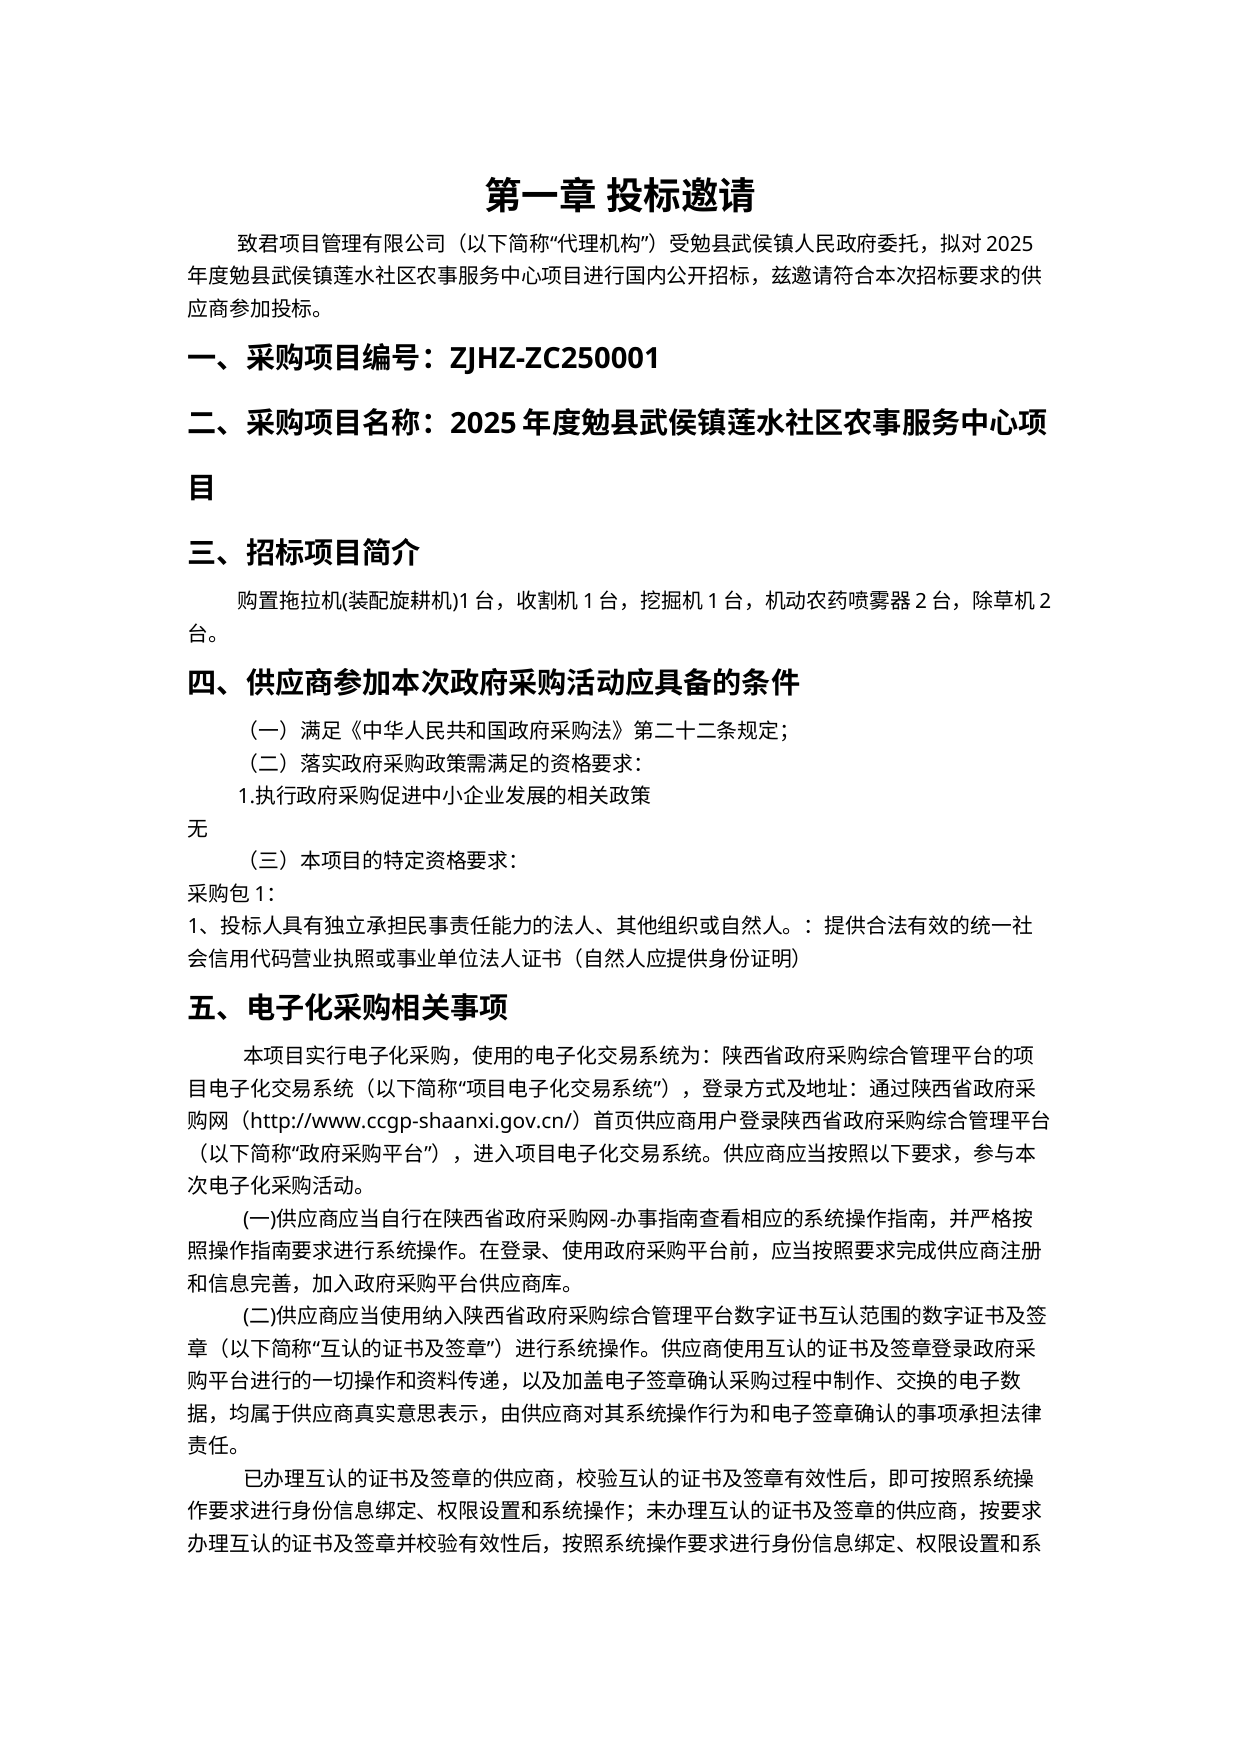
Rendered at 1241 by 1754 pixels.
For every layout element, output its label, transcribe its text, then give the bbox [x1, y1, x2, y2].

text (二)供应商应当使用纳入陕西省政府采购综合管理平台数字证书互认范围的数字证书及签章（以下简称“互认的证书及签章”）进行系统操作。供应商使用互认的证书及签章登录政府采购平台进行的一切操作和资料传递，以及加盖电子签章确认采购过程中制作、交换的电子数据，均属于供应商真实意思表示，由供应商对其系统操作行为和电子签章确认的事项承担法律责任。 [187, 1299, 1053, 1462]
text 购置拖拉机(装配旋耕机)1台，收割机1台，挖掘机1台，机动农药喷雾器2台，除草机2台。 [187, 584, 1053, 649]
text 采购包1： [187, 877, 1053, 909]
text 1、投标人具有独立承担民事责任能力的法人、其他组织或自然人。：提供合法有效的统一社会信用代码营业执照或事业单位法人证书（自然人应提供身份证明） [187, 909, 1053, 974]
text 四、供应商参加本次政府采购活动应具备的条件 [187, 649, 1053, 714]
text 三、招标项目简介 [187, 519, 1053, 584]
text （二）落实政府采购政策需满足的资格要求： [187, 747, 1053, 779]
text 五、电子化采购相关事项 [187, 974, 1053, 1039]
text 二、采购项目名称：2025年度勉县武侯镇莲水社区农事服务中心项目 [187, 389, 1053, 519]
text 致君项目管理有限公司（以下简称“代理机构”）受勉县武侯镇人民政府委托，拟对2025年度勉县武侯镇莲水社区农事服务中心项目进行国内公开招标，兹邀请符合本次招标要求的供应商参加投标。 [187, 227, 1053, 324]
text 无 [187, 812, 1053, 844]
text 本项目实行电子化采购，使用的电子化交易系统为：陕西省政府采购综合管理平台的项目电子化交易系统（以下简称“项目电子化交易系统”），登录方式及地址：通过陕西省政府采购网（http://www.ccgp-shaanxi.gov.cn/）首页供应商用户登录陕西省政府采购综合管理平台（以下简称“政府采购平台”），进入项目电子化交易系统。供应商应当按照以下要求，参与本次电子化采购活动。 [187, 1039, 1053, 1202]
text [187, 1462, 1053, 1559]
text 一、采购项目编号：ZJHZ-ZC250001 [187, 324, 1053, 389]
text 1.执行政府采购促进中小企业发展的相关政策 [187, 779, 1053, 812]
text (一)供应商应当自行在陕西省政府采购网-办事指南查看相应的系统操作指南，并严格按照操作指南要求进行系统操作。在登录、使用政府采购平台前，应当按照要求完成供应商注册和信息完善，加入政府采购平台供应商库。 [187, 1202, 1053, 1299]
text （一）满足《中华人民共和国政府采购法》第二十二条规定； [187, 714, 1053, 747]
text 第一章 投标邀请 [187, 162, 1053, 227]
text （三）本项目的特定资格要求： [187, 844, 1053, 877]
